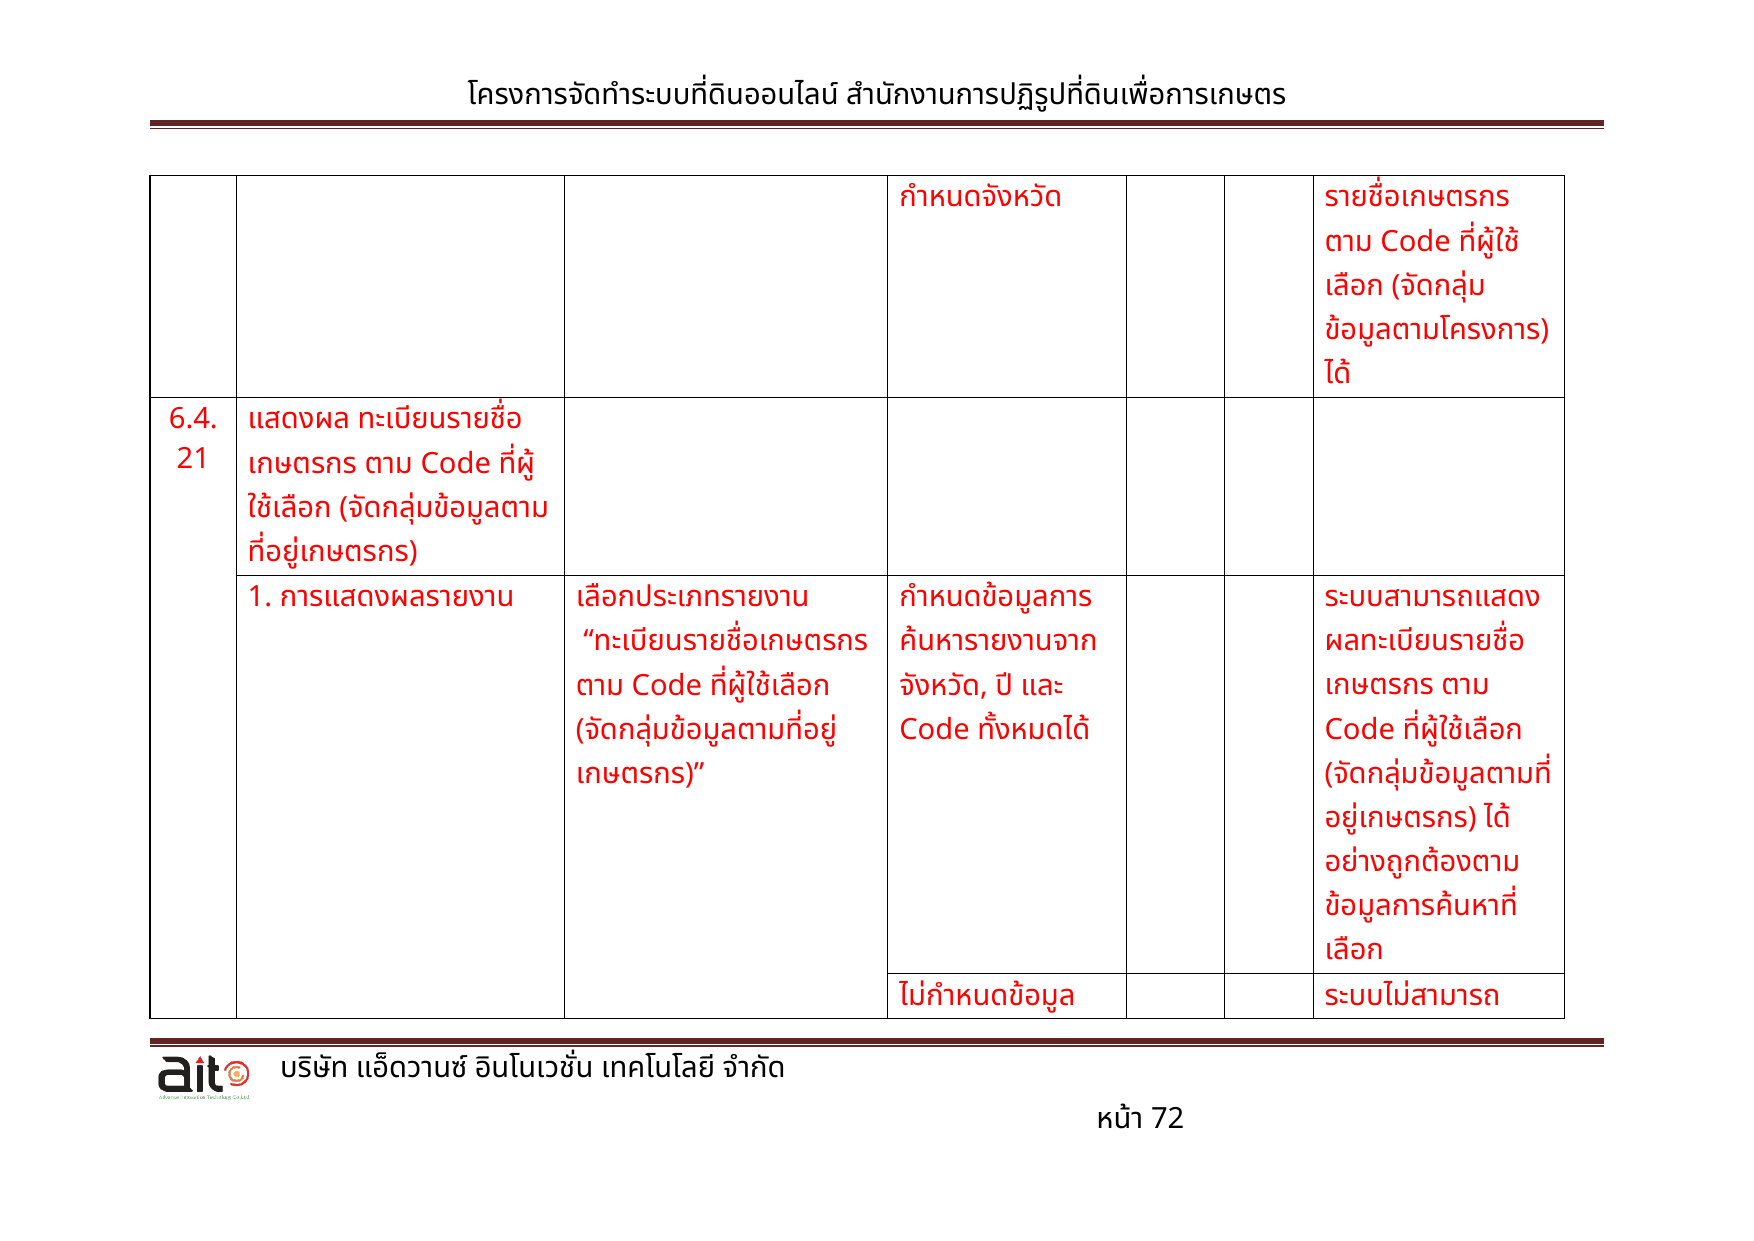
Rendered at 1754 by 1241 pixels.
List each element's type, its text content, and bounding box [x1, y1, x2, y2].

table_cell ไม่กำหนดข้อมูลการค้นหา เช่น ไม่กำหนดจังหวัด [888, 974, 1126, 1018]
table_cell [888, 398, 1126, 575]
table_cell กำหนดข้อมูลการค้นหารายงานจากจังหวัด, ปี และ Code ทั้งหมดได้ [888, 576, 1126, 973]
table_cell [1225, 576, 1313, 973]
table_cell [1225, 176, 1313, 397]
table_cell [1314, 398, 1564, 575]
table_cell [1127, 974, 1224, 1018]
table_cell [1225, 398, 1313, 575]
table_cell ระบบไม่สามารถแสดงข้อมูลทะเบียนรายชื่อเกษตรกร ตาม Code ที่ผู้ใช้เลือก (จัดกลุ่มข้อมูลตามโครงการ) ได้ [1314, 176, 1564, 397]
table_cell 6.4.21 [151, 398, 236, 1018]
table_cell เลือกประเภทรายงาน “ทะเบียนรายชื่อเกษตรกร ตาม Code ที่ผู้ใช้เลือก (จัดกลุ่มข้อมูลตามที่อยู่เกษตรกร)” [565, 576, 887, 1018]
table_cell [1127, 176, 1224, 397]
table_cell [1127, 398, 1224, 575]
table_cell [1127, 576, 1224, 973]
table_cell [1225, 974, 1313, 1018]
table_cell ระบบไม่สามารถแสดงข้อมูลทะเบียนรายชื่อเกษตรกร ตาม Code ที่ผู้ใช้เลือก (จัดกลุ่มข้อมูลตามที่อยู่เกษตรกร) ได้ [1314, 974, 1564, 1018]
table_cell ไม่กำหนดข้อมูลการค้นหา เช่น ไม่กำหนดจังหวัด [888, 176, 1126, 397]
table_cell 1. การแสดงผลรายงาน [237, 576, 564, 1018]
table_cell [565, 398, 887, 575]
picture [150, 1049, 257, 1105]
table_cell ระบบสามารถแสดงผลทะเบียนรายชื่อเกษตรกร ตาม Code ที่ผู้ใช้เลือก (จัดกลุ่มข้อมูลตามที่อยู่เกษตรกร) ได้อย่างถูกต้องตามข้อมูลการค้นหาที่เลือก [1314, 576, 1564, 973]
table_cell แสดงผล ทะเบียนรายชื่อเกษตรกร ตาม Code ที่ผู้ใช้เลือก (จัดกลุ่มข้อมูลตามที่อยู่เกษตรกร) [237, 398, 564, 575]
